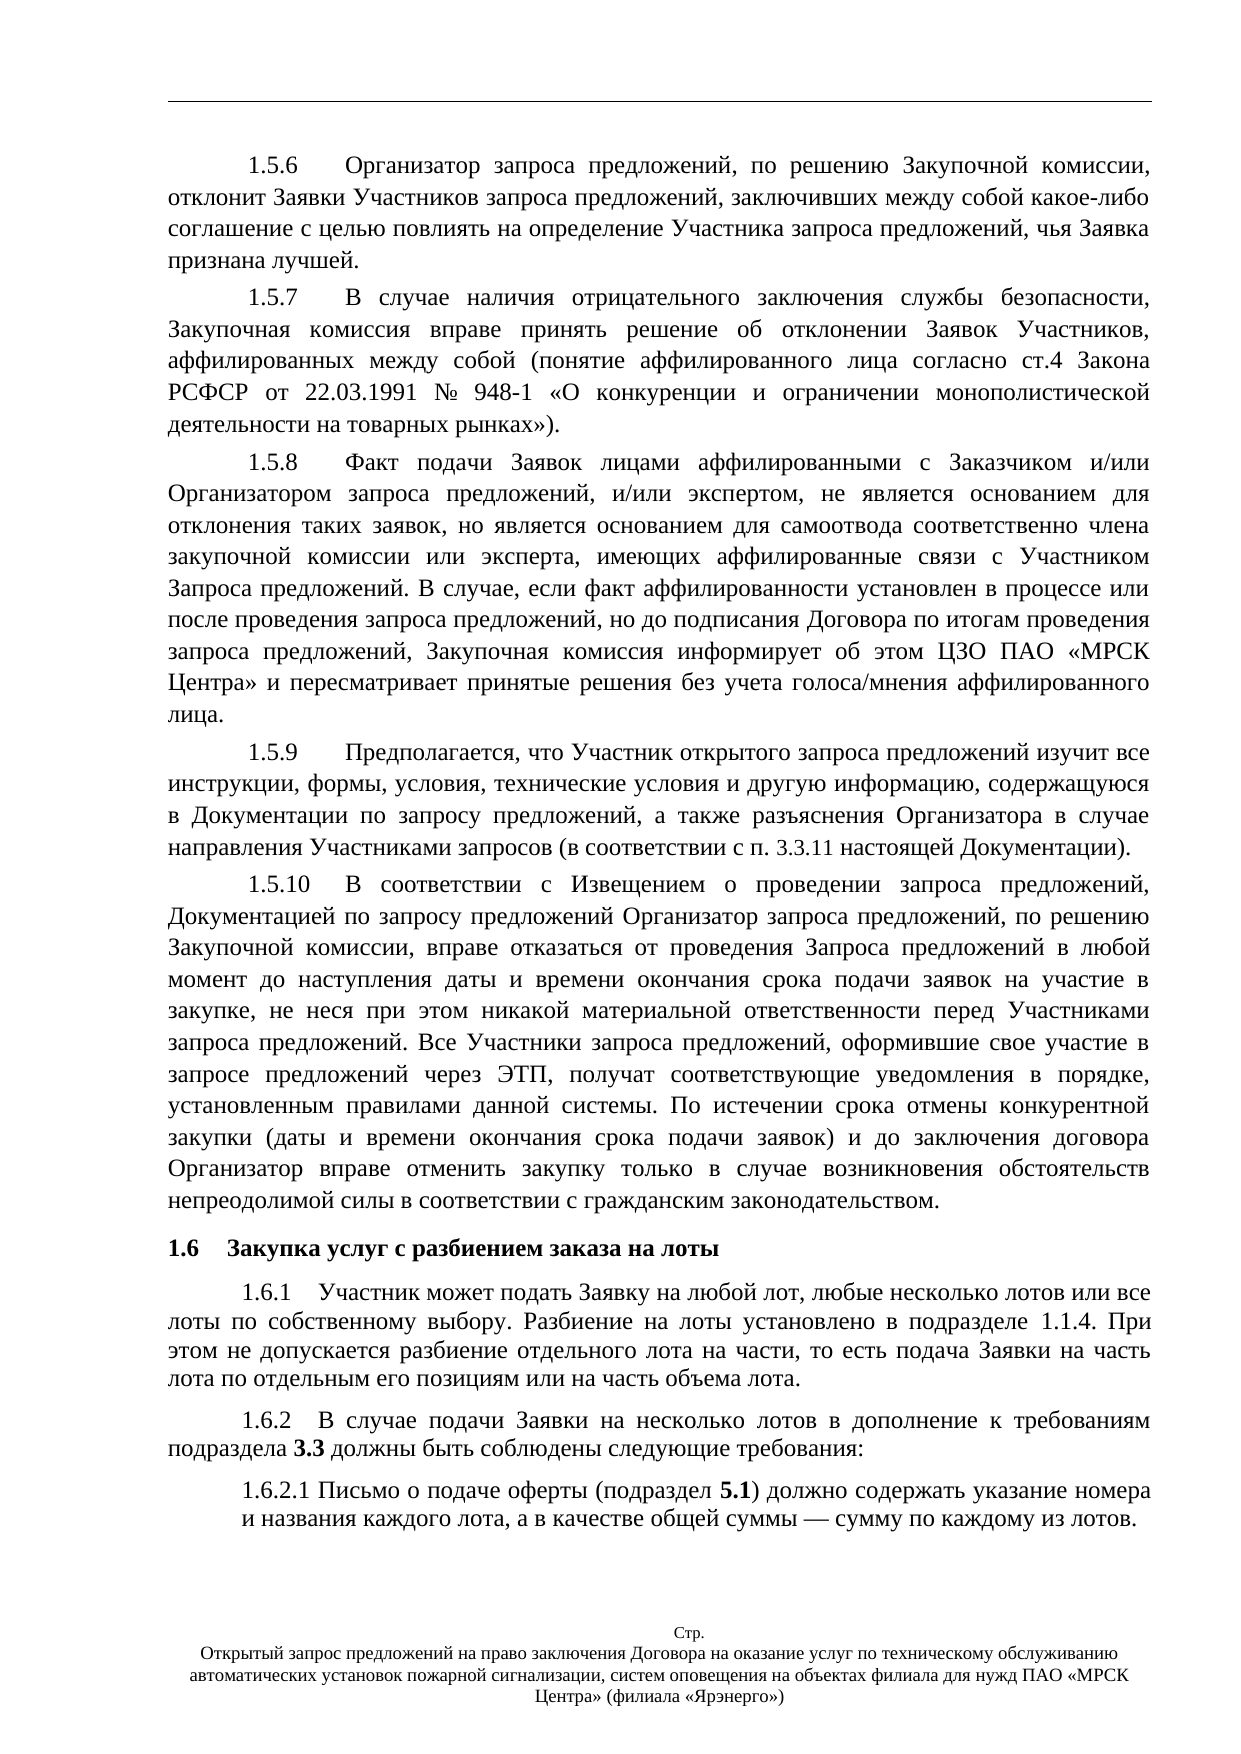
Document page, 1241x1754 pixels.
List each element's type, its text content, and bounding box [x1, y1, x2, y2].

list В случае наличия отрицательного заключения службы безопасности, Закупочная комиссия вправе принять решение об отклонении Заявок Участников, аффилированных между собой (понятие аффилированного лица согласно ст.4 Закона РСФСР от 22.03.1991 № 948-1 «О конкуренции и ограничении монополистической деятельности на товарных рынках»). [168, 282, 1150, 437]
list Организатор запроса предложений, по решению Закупочной комиссии, отклонит Заявки Участников запроса предложений, заключивших между собой какое-либо соглашение с целью повлиять на определение Участника запроса предложений, чья Заявка признана лучшей. [168, 150, 1150, 273]
list Факт подачи Заявок лицами аффилированными с Заказчиком и/или Организатором запроса предложений, и/или экспертом, не является основанием для отклонения таких заявок, но является основанием для самоотвода соответственно члена закупочной комиссии или эксперта, имеющих аффилированные связи с Участником Запроса предложений. В случае, если факт аффилированности установлен в процессе или после проведения запроса предложений, но до подписания Договора по итогам проведения запроса предложений, Закупочная комиссия информирует об этом ЦЗО ПАО «МРСК Центра» и пересматривает принятые решения без учета голоса/мнения аффилированного лица. [168, 447, 1150, 728]
list Предполагается, что Участник открытого запроса предложений изучит все инструкции, формы, условия, технические условия и другую информацию, содержащуюся в Документации по запросу предложений, а также разъяснения Организатора в случае направления Участниками запросов (в соответствии с п. 3.3.11 настоящей Документации). [168, 737, 1150, 860]
subtitle В случае подачи Заявки на несколько лотов в дополнение к требованиям подраздела 3.3 должны быть соблюдены следующие требования: [168, 1405, 1152, 1462]
list В соответствии с Извещением о проведении запроса предложений, Документацией по запросу предложений Организатор запроса предложений, по решению Закупочной комиссии, вправе отказаться от проведения Запроса предложений в любой момент до наступления даты и времени окончания срока подачи заявок на участие в закупке, не неся при этом никакой материальной ответственности перед Участниками запроса предложений. Все Участники запроса предложений, оформившие свое участие в запросе предложений через ЭТП, получат соответствующие уведомления в порядке, установленным правилами данной системы. По истечении срока отмены конкурентной закупки (даты и времени окончания срока подачи заявок) и до заключения договора Организатор вправе отменить закупку только в случае возникновения обстоятельств непреодолимой силы в соответствии с гражданским законодательством. [168, 869, 1150, 1214]
subtitle Участник может подать Заявку на любой лот, любые несколько лотов или все лоты по собственному выбору. Разбиение на лоты установлено в подразделе 1.1.4. При этом не допускается разбиение отдельного лота на части, то есть подача Заявки на часть лота по отдельным его позициям или на часть объема лота. [168, 1277, 1152, 1392]
subtitle Закупка услуг с разбиением заказа на лоты [168, 1233, 1152, 1262]
subtitle Письмо о подаче оферты (подраздел 5.1) должно содержать указание номера и названия каждого лота, а в качестве общей суммы — сумму по каждому из лотов. [241, 1475, 1152, 1532]
